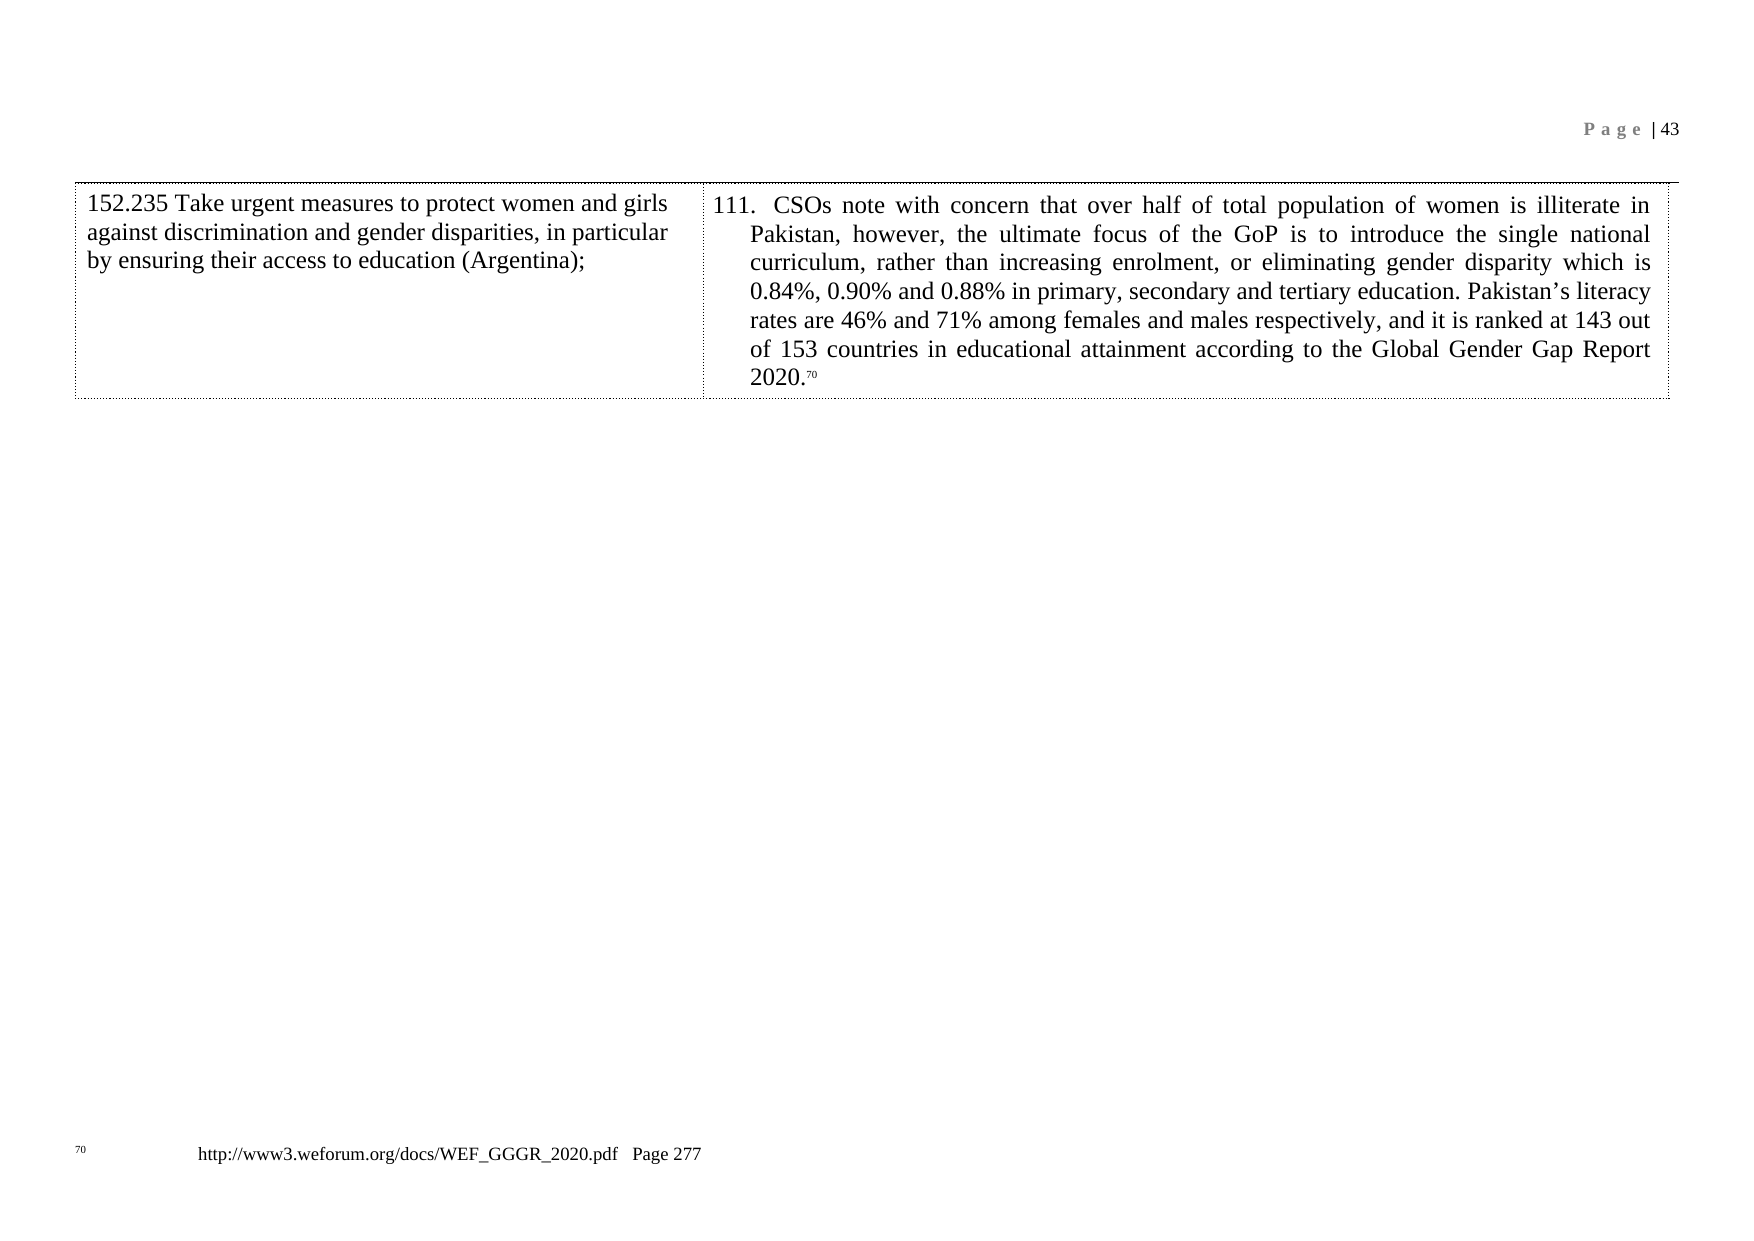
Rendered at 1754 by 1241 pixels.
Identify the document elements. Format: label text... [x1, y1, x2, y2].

table_cell 152.235 Take urgent measures to protect women and girls against discrimination and gender disparities, in particular by ensuring their access to education (Argentina); [76, 183, 703, 397]
table_cell CSOs note with concern that over half of total population of women is illiterate in Pakistan, however, the ultimate focus of the GoP is to introduce the single national curriculum, rather than increasing enrolment, or eliminating gender disparity which is 0.84%, 0.90% and 0.88% in primary, secondary and tertiary education. Pakistan’s literacy rates are 46% and 71% among females and males respectively, and it is ranked at 143 out of 153 countries in educational attainment according to the Global Gender Gap Report 2020. [703, 183, 1669, 397]
